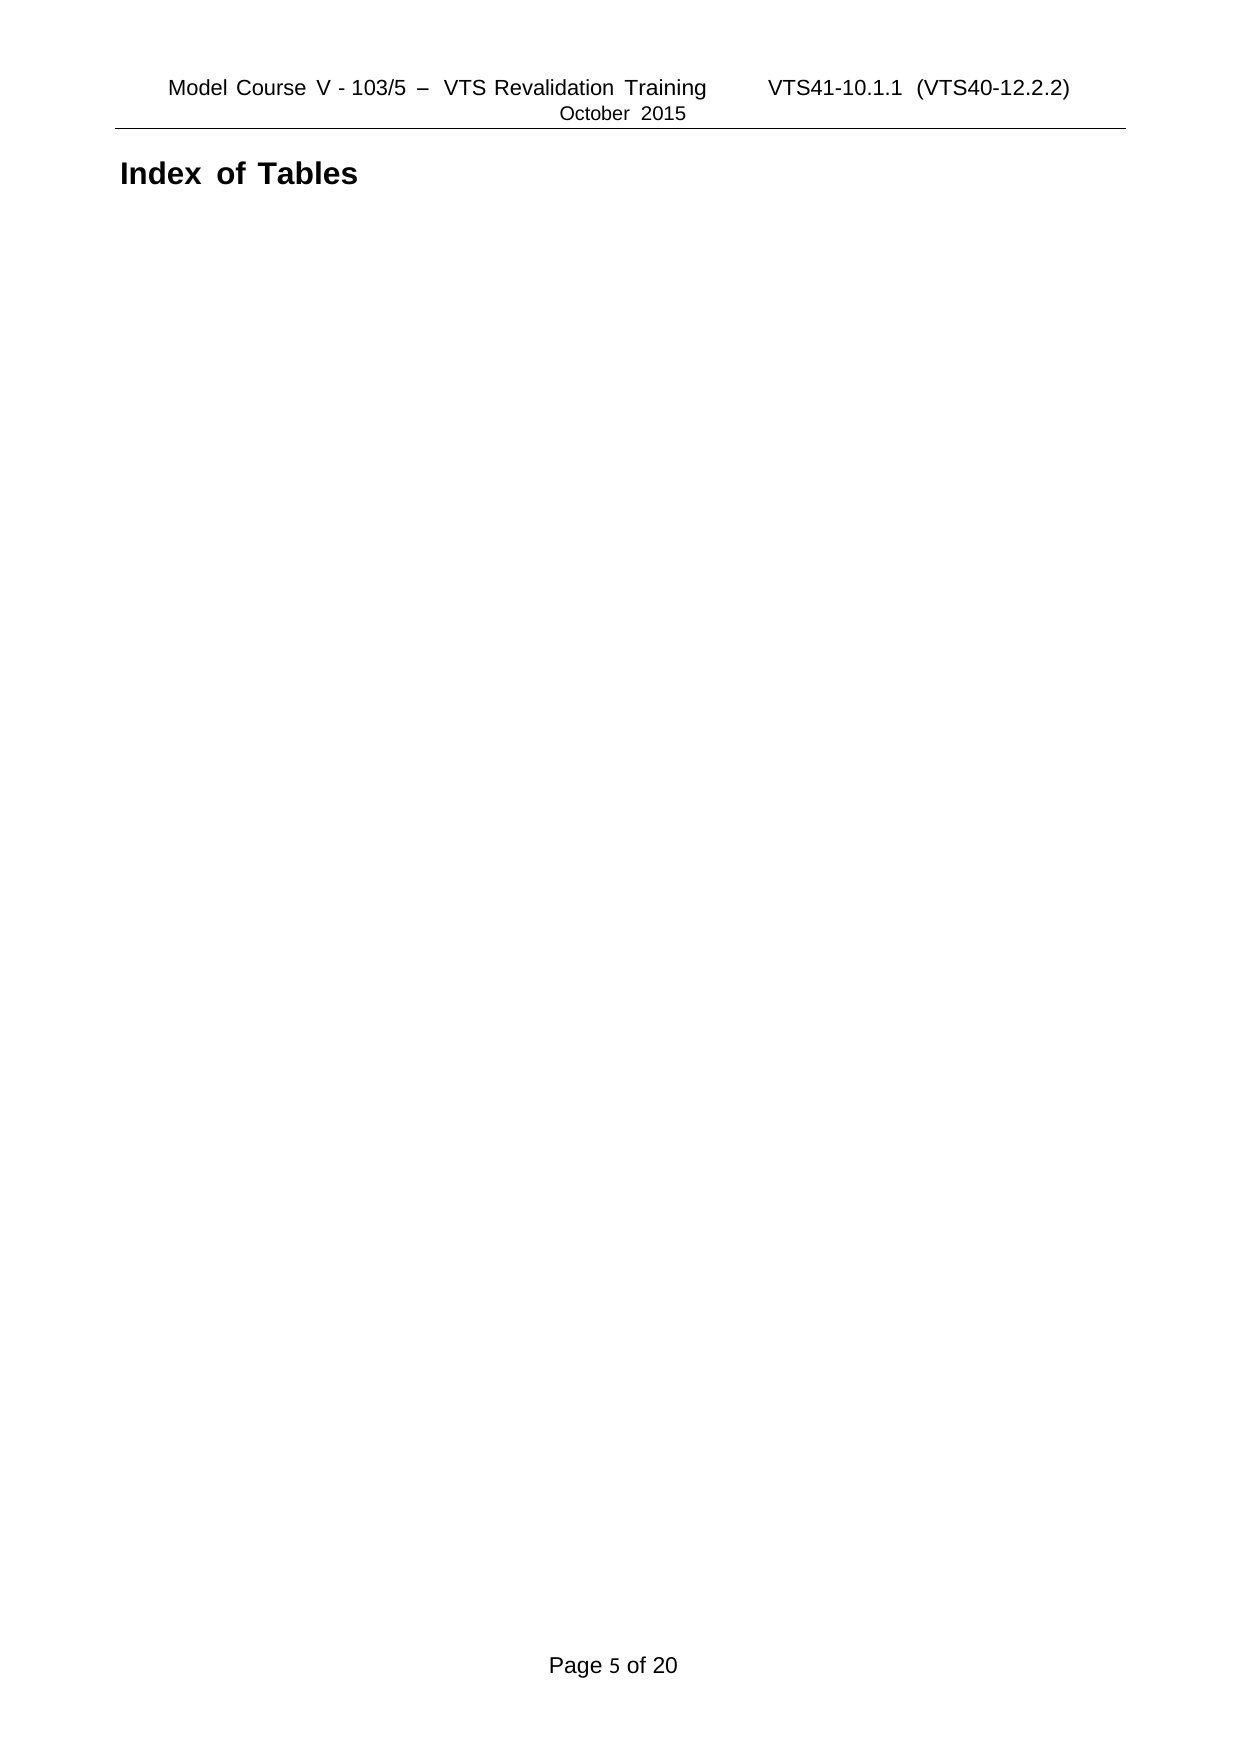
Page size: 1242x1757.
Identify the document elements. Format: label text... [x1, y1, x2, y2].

text Index of Tables [120, 155, 1139, 191]
